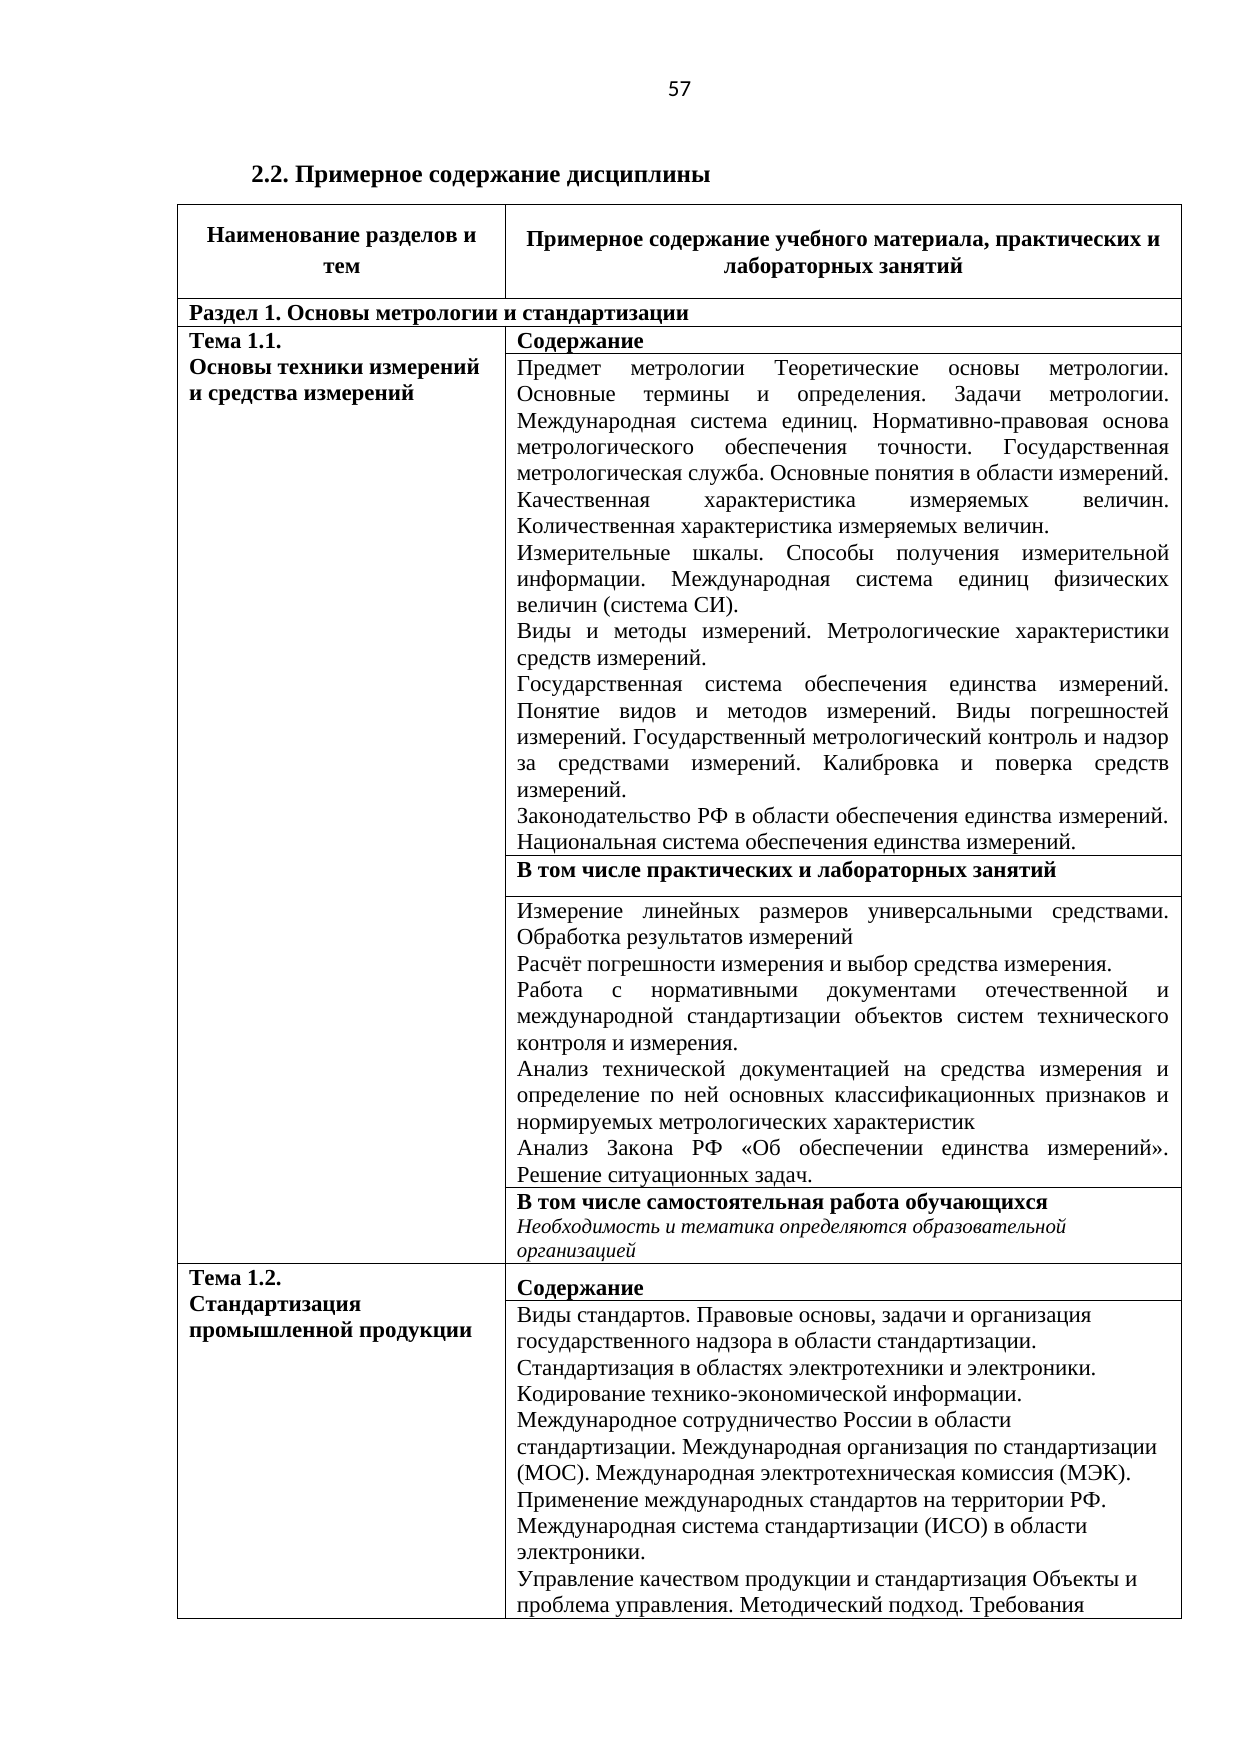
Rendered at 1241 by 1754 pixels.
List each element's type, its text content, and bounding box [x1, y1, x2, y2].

table_header Наименование разделов и тем [178, 205, 505, 298]
table_cell В том числе самостоятельная работа обучающихся Необходимость и тематика определяются образовательной организацией [506, 1188, 1181, 1262]
table_cell Раздел 1. Основы метрологии и стандартизации [178, 299, 1181, 326]
table_cell Тема 1.1. Основы техники измерений и средства измерений [178, 327, 505, 1262]
table_header Примерное содержание учебного материала, практических и лабораторных занятий [506, 205, 1181, 298]
table_cell Измерение линейных размеров универсальными средствами. Обработка результатов измерений Расчёт погрешности измерения и выбор средства измерения. Работа с нормативными документами отечественной и международной стандартизации объектов систем технического контроля и измерения. Анализ технической документацией на средства измерения и определение по ней основных классификационных признаков и нормируемых метрологических характеристик Анализ Закона РФ «Об обеспечении единства измерений». Решение ситуационных задач. [506, 897, 1181, 1187]
table_cell Содержание [506, 1264, 1181, 1300]
text 2.2. Примерное содержание дисциплины [177, 159, 1181, 187]
table_cell Предмет метрологии Теоретические основы метрологии. Основные термины и определения. Задачи метрологии. Международная система единиц. Нормативно-правовая основа метрологического обеспечения точности. Государственная метрологическая служба. Основные понятия в области измерений. Качественная характеристика измеряемых величин. Количественная характеристика измеряемых величин. Измерительные шкалы. Способы получения измерительной информации. Международная система единиц физических величин (система СИ). Виды и методы измерений. Метрологические характеристики средств измерений. Государственная система обеспечения единства измерений. Понятие видов и методов измерений. Виды погрешностей измерений. Государственный метрологический контроль и надзор за средствами измерений. Калибровка и поверка средств измерений. Законодательство РФ в области обеспечения единства измерений. Национальная система обеспечения единства измерений. [506, 354, 1181, 855]
table_cell Содержание [506, 327, 1181, 353]
table_cell В том числе практических и лабораторных занятий [506, 856, 1181, 896]
table_cell Тема 1.2. Стандартизация промышленной продукции [178, 1264, 505, 1617]
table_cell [506, 1301, 1181, 1617]
